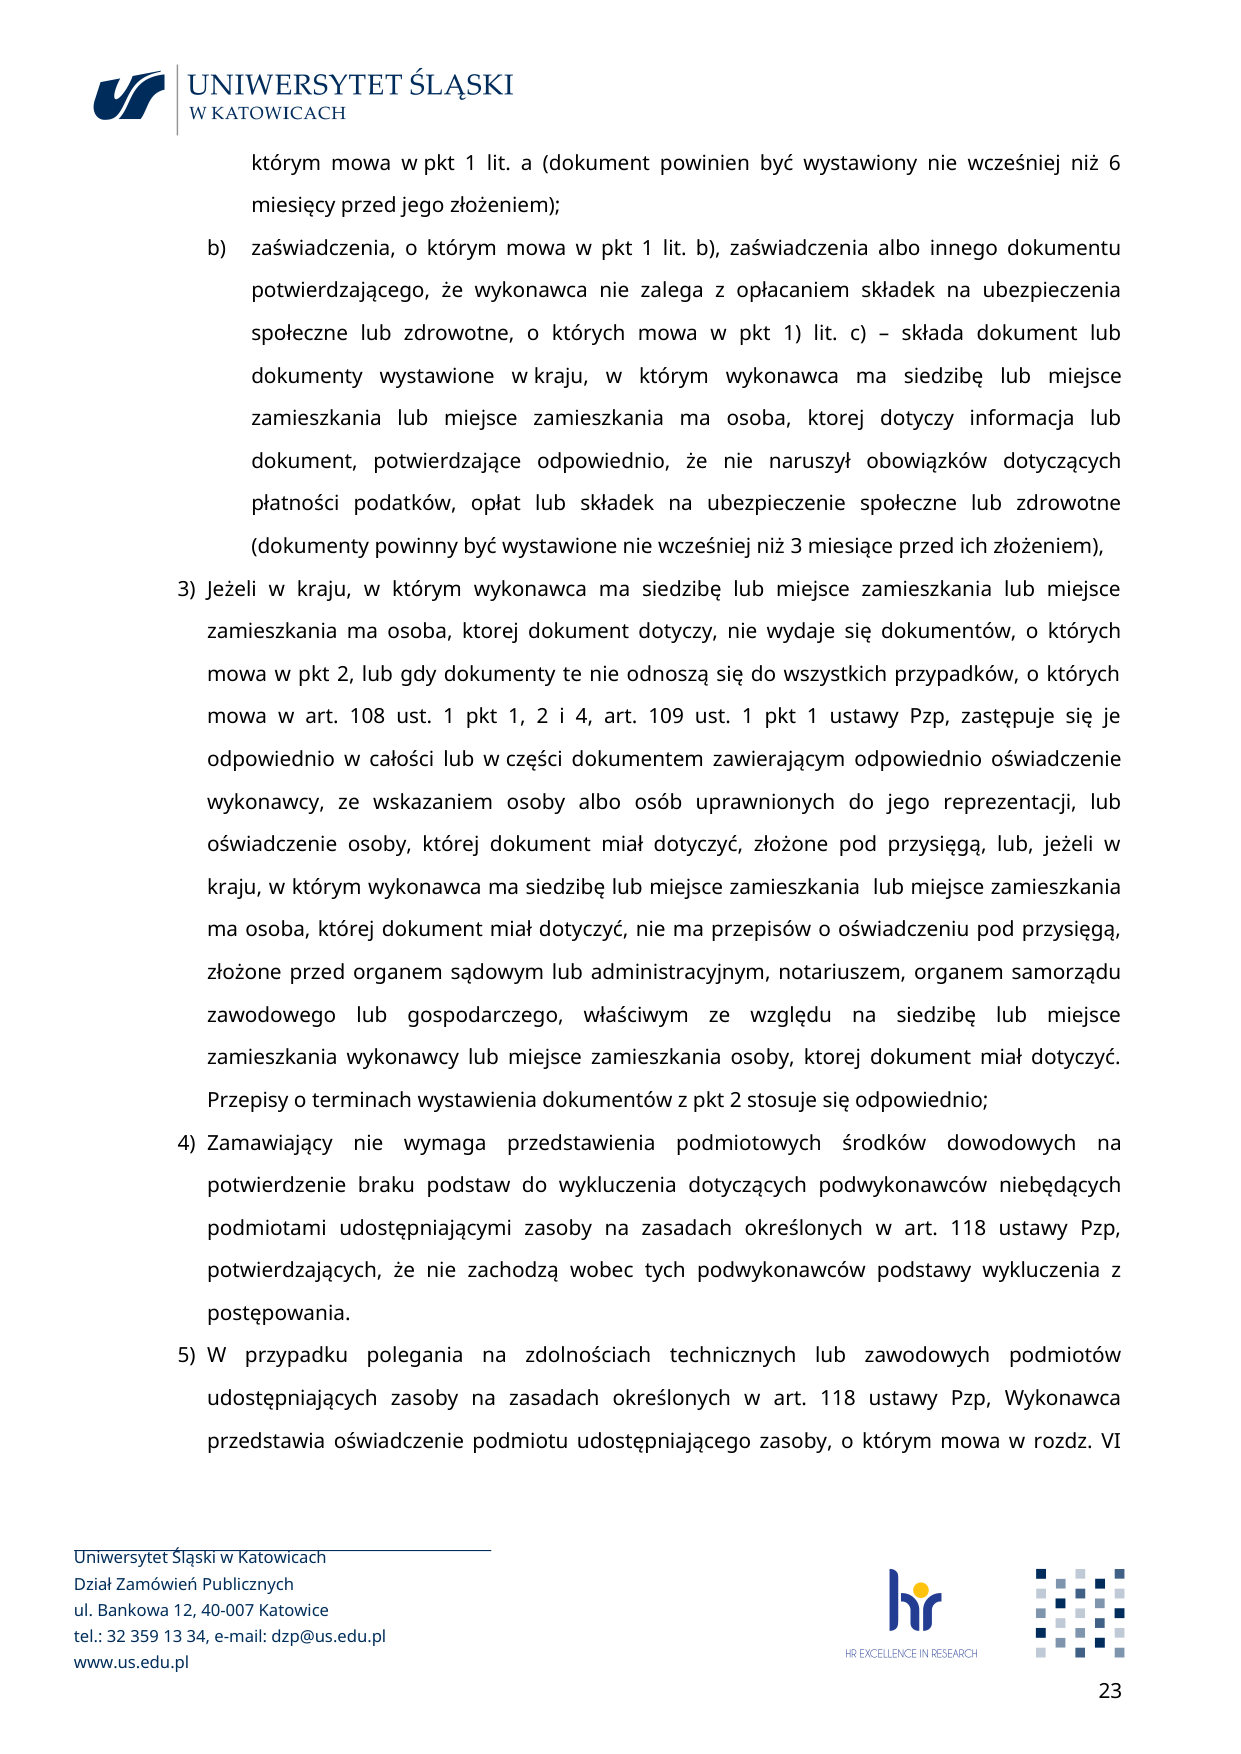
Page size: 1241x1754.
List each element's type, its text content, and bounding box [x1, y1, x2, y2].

picture [0, 0, 1217, 171]
subtitle zaświadczenia, o którym mowa w pkt 1 lit. b), zaświadczenia albo innego dokumentu potwierdzającego, że wykonawca nie zalega z opłacaniem składek na ubezpieczenia społeczne lub zdrowotne, o których mowa w pkt 1) lit. c) – składa dokument lub dokumenty wystawione w kraju, w którym wykonawca ma siedzibę lub miejsce zamieszkania lub miejsce zamieszkania ma osoba, ktorej dotyczy informacja lub dokument, potwierdzające odpowiednio, że nie naruszył obowiązków dotyczących płatności podatków, opłat lub składek na ubezpieczenie społeczne lub zdrowotne (dokumenty powinny być wystawione nie wcześniej niż 3 miesiące przed ich złożeniem), [207, 233, 1122, 559]
picture [777, 1442, 1154, 1687]
subtitle Zamawiający nie wymaga przedstawienia podmiotowych środków dowodowych na potwierdzenie braku podstaw do wykluczenia dotyczących podwykonawców niebędących podmiotami udostępniającymi zasoby na zasadach określonych w art. 118 ustawy Pzp, potwierdzających, że nie zachodzą wobec tych podwykonawców podstawy wykluczenia z postępowania. [177, 1128, 1122, 1326]
picture [0, 1541, 492, 1559]
subtitle Jeżeli w kraju, w którym wykonawca ma siedzibę lub miejsce zamieszkania lub miejsce zamieszkania ma osoba, ktorej dokument dotyczy, nie wydaje się dokumentów, o których mowa w pkt 2, lub gdy dokumenty te nie odnoszą się do wszystkich przypadków, o których mowa w art. 108 ust. 1 pkt 1, 2 i 4, art. 109 ust. 1 pkt 1 ustawy Pzp, zastępuje się je odpowiednio w całości lub w części dokumentem zawierającym odpowiednio oświadczenie wykonawcy, ze wskazaniem osoby albo osób uprawnionych do jego reprezentacji, lub oświadczenie osoby, której dokument miał dotyczyć, złożone pod przysięgą, lub, jeżeli w kraju, w którym wykonawca ma siedzibę lub miejsce zamieszkania lub miejsce zamieszkania ma osoba, której dokument miał dotyczyć, nie ma przepisów o oświadczeniu pod przysięgą, złożone przed organem sądowym lub administracyjnym, notariuszem, organem samorządu zawodowego lub gospodarczego, właściwym ze względu na siedzibę lub miejsce zamieszkania wykonawcy lub miejsce zamieszkania osoby, ktorej dokument miał dotyczyć. Przepisy o terminach wystawienia dokumentów z pkt 2 stosuje się odpowiednio; [177, 574, 1122, 1113]
